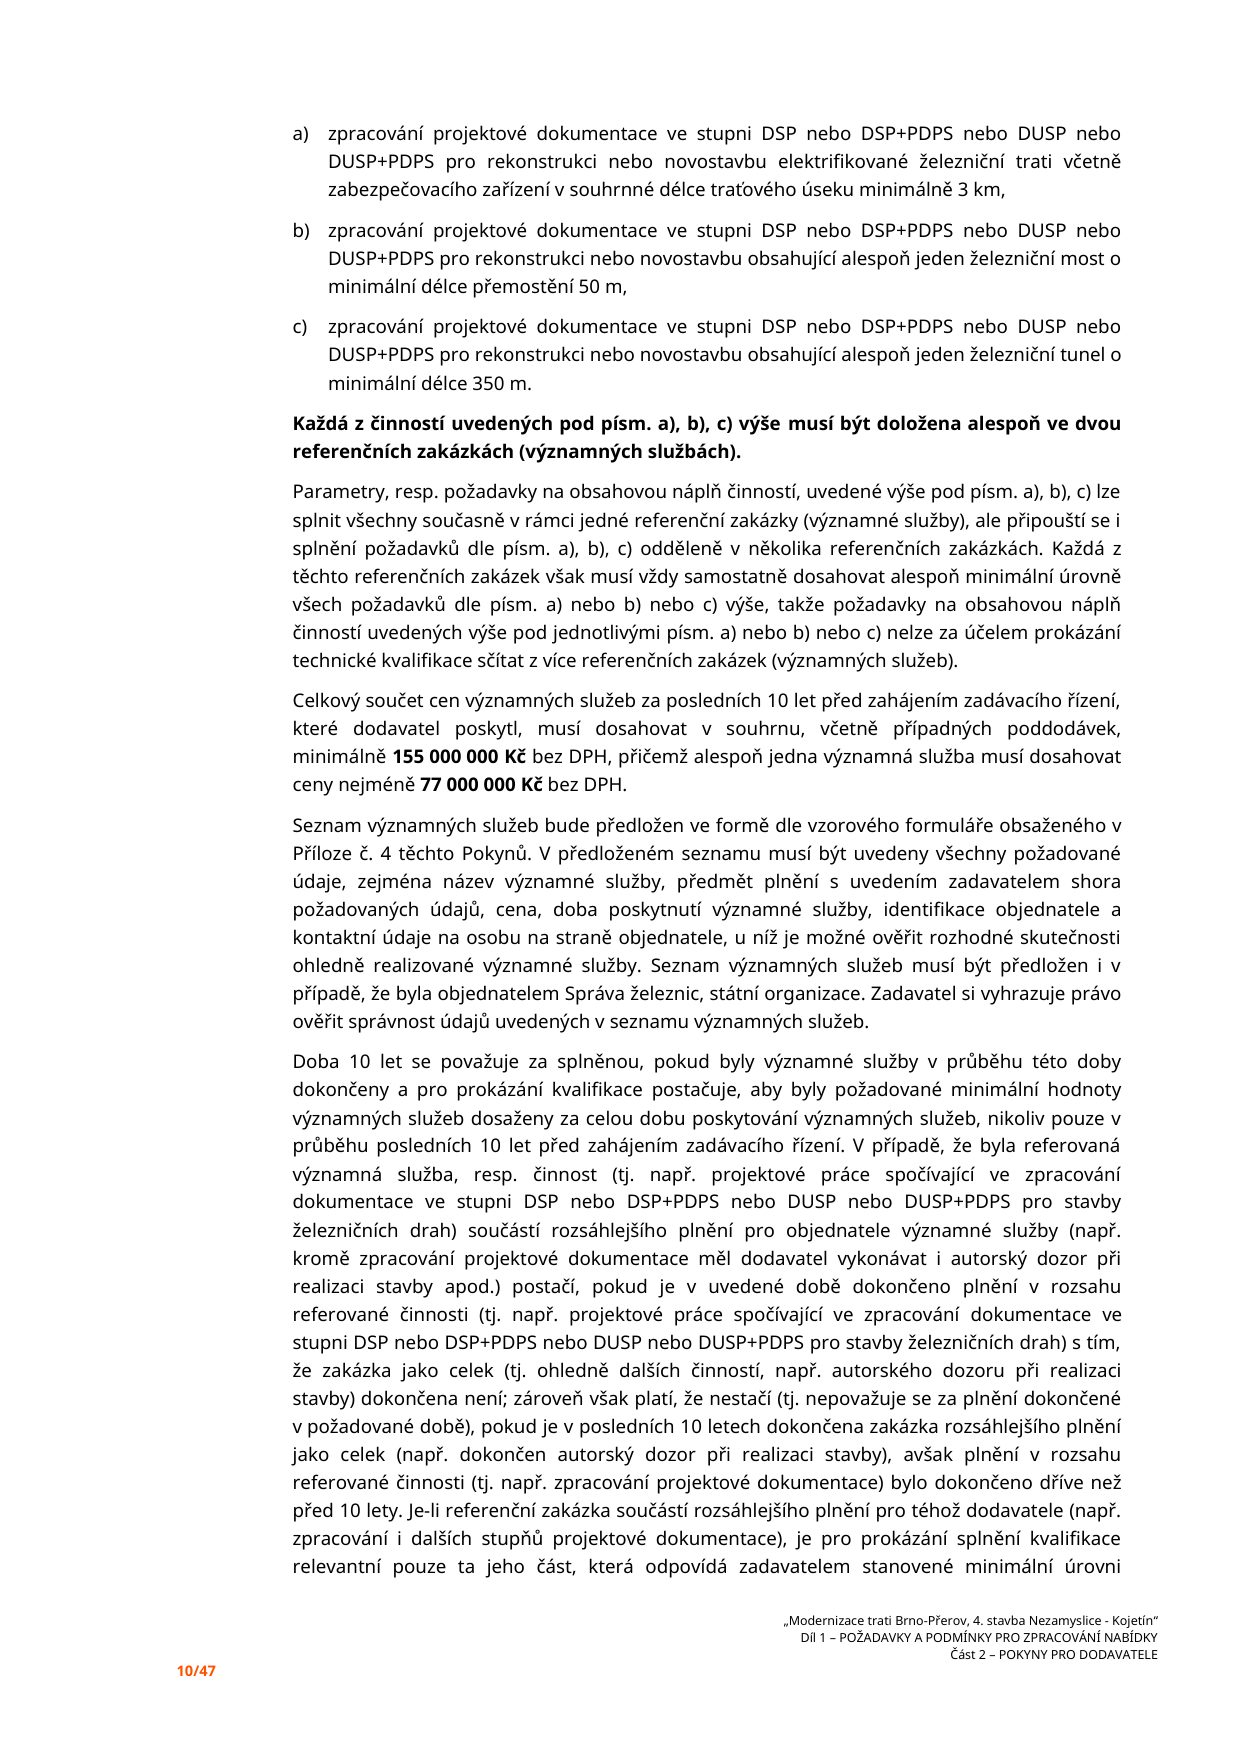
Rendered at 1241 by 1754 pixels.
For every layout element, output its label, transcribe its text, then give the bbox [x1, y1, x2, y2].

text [292, 1049, 1122, 1579]
list zpracování projektové dokumentace ve stupni DSP nebo DSP+PDPS nebo DUSP nebo DUSP+PDPS pro rekonstrukci nebo novostavbu obsahující alespoň jeden železniční tunel o minimální délce 350 m. [292, 314, 1122, 395]
text Celkový součet cen významných služeb za posledních 10 let před zahájením zadávacího řízení, které dodavatel poskytl, musí dosahovat v souhrnu, včetně případných poddodávek, minimálně 155 000 000 Kč bez DPH, přičemž alespoň jedna významná služba musí dosahovat ceny nejméně 77 000 000 Kč bez DPH. [292, 687, 1122, 797]
list zpracování projektové dokumentace ve stupni DSP nebo DSP+PDPS nebo DUSP nebo DUSP+PDPS pro rekonstrukci nebo novostavbu obsahující alespoň jeden železniční most o minimální délce přemostění 50 m, [292, 217, 1122, 299]
list zpracování projektové dokumentace ve stupni DSP nebo DSP+PDPS nebo DUSP nebo DUSP+PDPS pro rekonstrukci nebo novostavbu elektrifikované železniční trati včetně zabezpečovacího zařízení v souhrnné délce traťového úseku minimálně 3 km, [292, 121, 1122, 202]
text Každá z činností uvedených pod písm. a), b), c) výše musí být doložena alespoň ve dvou referenčních zakázkách (významných službách). [292, 410, 1122, 464]
text Seznam významných služeb bude předložen ve formě dle vzorového formuláře obsaženého v Příloze č. 4 těchto Pokynů. V předloženém seznamu musí být uvedeny všechny požadované údaje, zejména název významné služby, předmět plnění s uvedením zadavatelem shora požadovaných údajů, cena, doba poskytnutí významné služby, identifikace objednatele a kontaktní údaje na osobu na straně objednatele, u níž je možné ověřit rozhodné skutečnosti ohledně realizované významné služby. Seznam významných služeb musí být předložen i v případě, že byla objednatelem Správa železnic, státní organizace. Zadavatel si vyhrazuje právo ověřit správnost údajů uvedených v seznamu významných služeb. [292, 812, 1122, 1034]
text Parametry, resp. požadavky na obsahovou náplň činností, uvedené výše pod písm. a), b), c) lze splnit všechny současně v rámci jedné referenční zakázky (významné služby), ale připouští se i splnění požadavků dle písm. a), b), c) odděleně v několika referenčních zakázkách. Každá z těchto referenčních zakázek však musí vždy samostatně dosahovat alespoň minimální úrovně všech požadavků dle písm. a) nebo b) nebo c) výše, takže požadavky na obsahovou náplň činností uvedených výše pod jednotlivými písm. a) nebo b) nebo c) nelze za účelem prokázání technické kvalifikace sčítat z více referenčních zakázek (významných služeb). [292, 479, 1122, 672]
